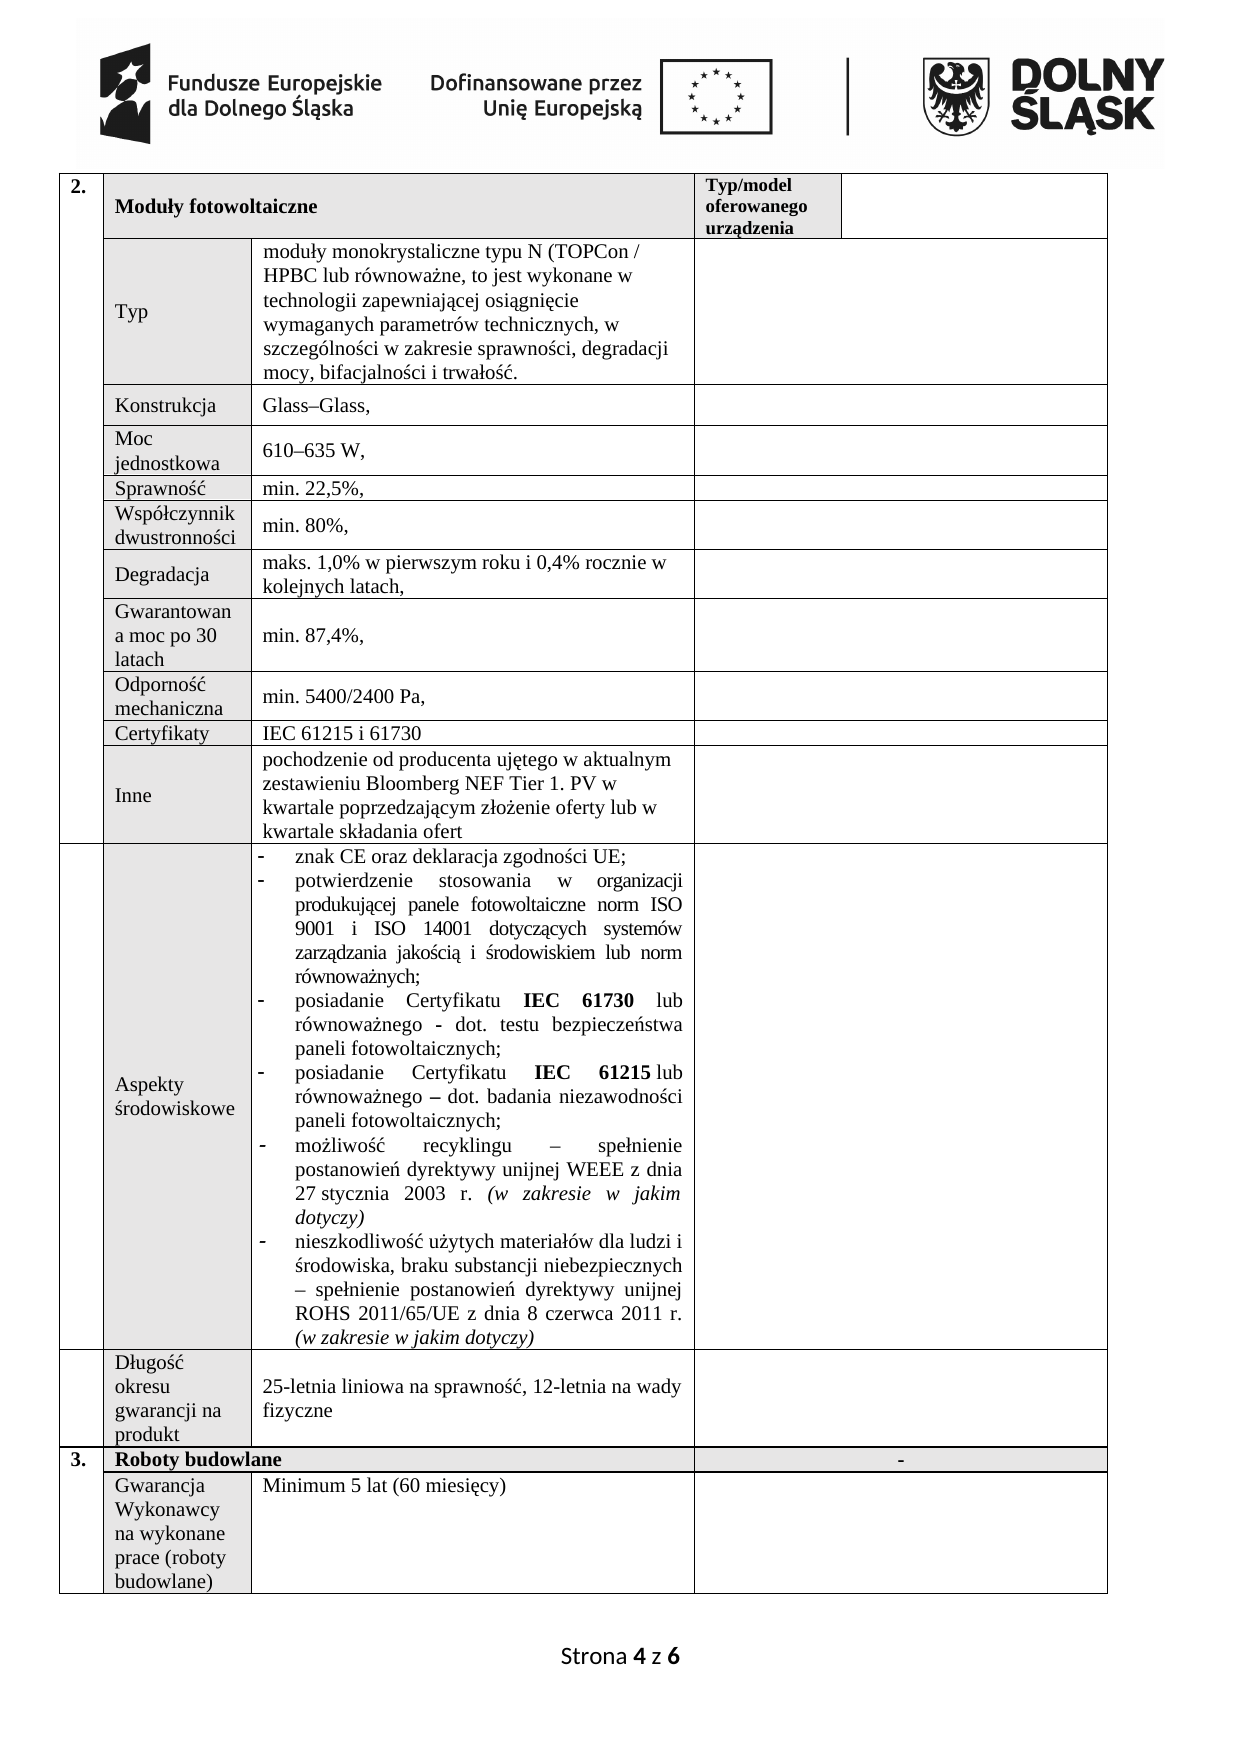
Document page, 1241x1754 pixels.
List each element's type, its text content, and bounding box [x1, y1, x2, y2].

table_cell Roboty budowlane [104, 1448, 694, 1471]
table_cell [695, 550, 1107, 598]
table_cell [842, 174, 1107, 238]
table_cell [695, 721, 1107, 745]
table_cell [695, 599, 1107, 671]
table_cell Gwarancja Wykonawcy na wykonane prace (roboty budowlane) [104, 1473, 251, 1593]
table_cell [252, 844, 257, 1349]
table_cell min. 87,4%, [252, 599, 694, 671]
table_cell [695, 239, 1107, 384]
table_cell Odporność mechaniczna [104, 672, 251, 720]
table_cell [695, 844, 1107, 1349]
table_cell min. 80%, [252, 501, 694, 549]
table_cell [695, 672, 1107, 720]
table_cell [695, 426, 1107, 474]
table_cell 610–635 W, [252, 426, 694, 474]
table_cell [60, 1350, 103, 1446]
table_cell [695, 385, 1107, 425]
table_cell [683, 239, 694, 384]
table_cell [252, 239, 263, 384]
table_cell Typ [104, 239, 251, 384]
table_cell [695, 746, 1107, 843]
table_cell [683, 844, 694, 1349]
table_cell Moduły fotowoltaiczne [104, 174, 694, 238]
table_cell [695, 476, 1107, 499]
table_cell [695, 1350, 1107, 1446]
table_cell min. 5400/2400 Pa, [252, 672, 694, 720]
picture [75, 18, 1165, 169]
table_cell - [695, 1448, 1107, 1471]
table_cell IEC 61215 i 61730 [252, 721, 694, 745]
table_cell Degradacja [104, 550, 251, 598]
table_cell Długość okresu gwarancji na produkt [104, 1350, 251, 1446]
table_cell Minimum 5 lat (60 miesięcy) [252, 1473, 694, 1593]
table_cell 25-letnia liniowa na sprawność, 12-letnia na wady fizyczne [252, 1350, 694, 1446]
table_cell Konstrukcja [104, 385, 251, 425]
table_cell min. 22,5%, [252, 476, 694, 499]
table_cell Moc jednostkowa [104, 426, 251, 474]
table_cell [695, 501, 1107, 549]
table_cell [695, 1473, 1107, 1593]
table_cell Inne [104, 746, 251, 843]
table_cell Współczynnik dwustronności [104, 501, 251, 549]
table_cell maks. 1,0% w pierwszym roku i 0,4% rocznie w kolejnych latach, [252, 550, 694, 598]
table_cell 3. [60, 1448, 103, 1593]
table_cell Glass–Glass, [252, 385, 694, 425]
table_cell Typ/model oferowanego urządzenia [695, 174, 841, 238]
table_cell Certyfikaty [104, 721, 251, 745]
table_cell 2. [60, 174, 103, 843]
table_cell [60, 844, 103, 1349]
table_cell pochodzenie od producenta ujętego w aktualnym zestawieniu Bloomberg NEF Tier 1. PV w kwartale poprzedzającym złożenie oferty lub w kwartale składania ofert [252, 746, 694, 843]
table_cell Gwarantowana moc po 30 latach [104, 599, 251, 671]
table_cell Sprawność [104, 476, 251, 499]
table_cell Aspekty środowiskowe [104, 844, 251, 1349]
